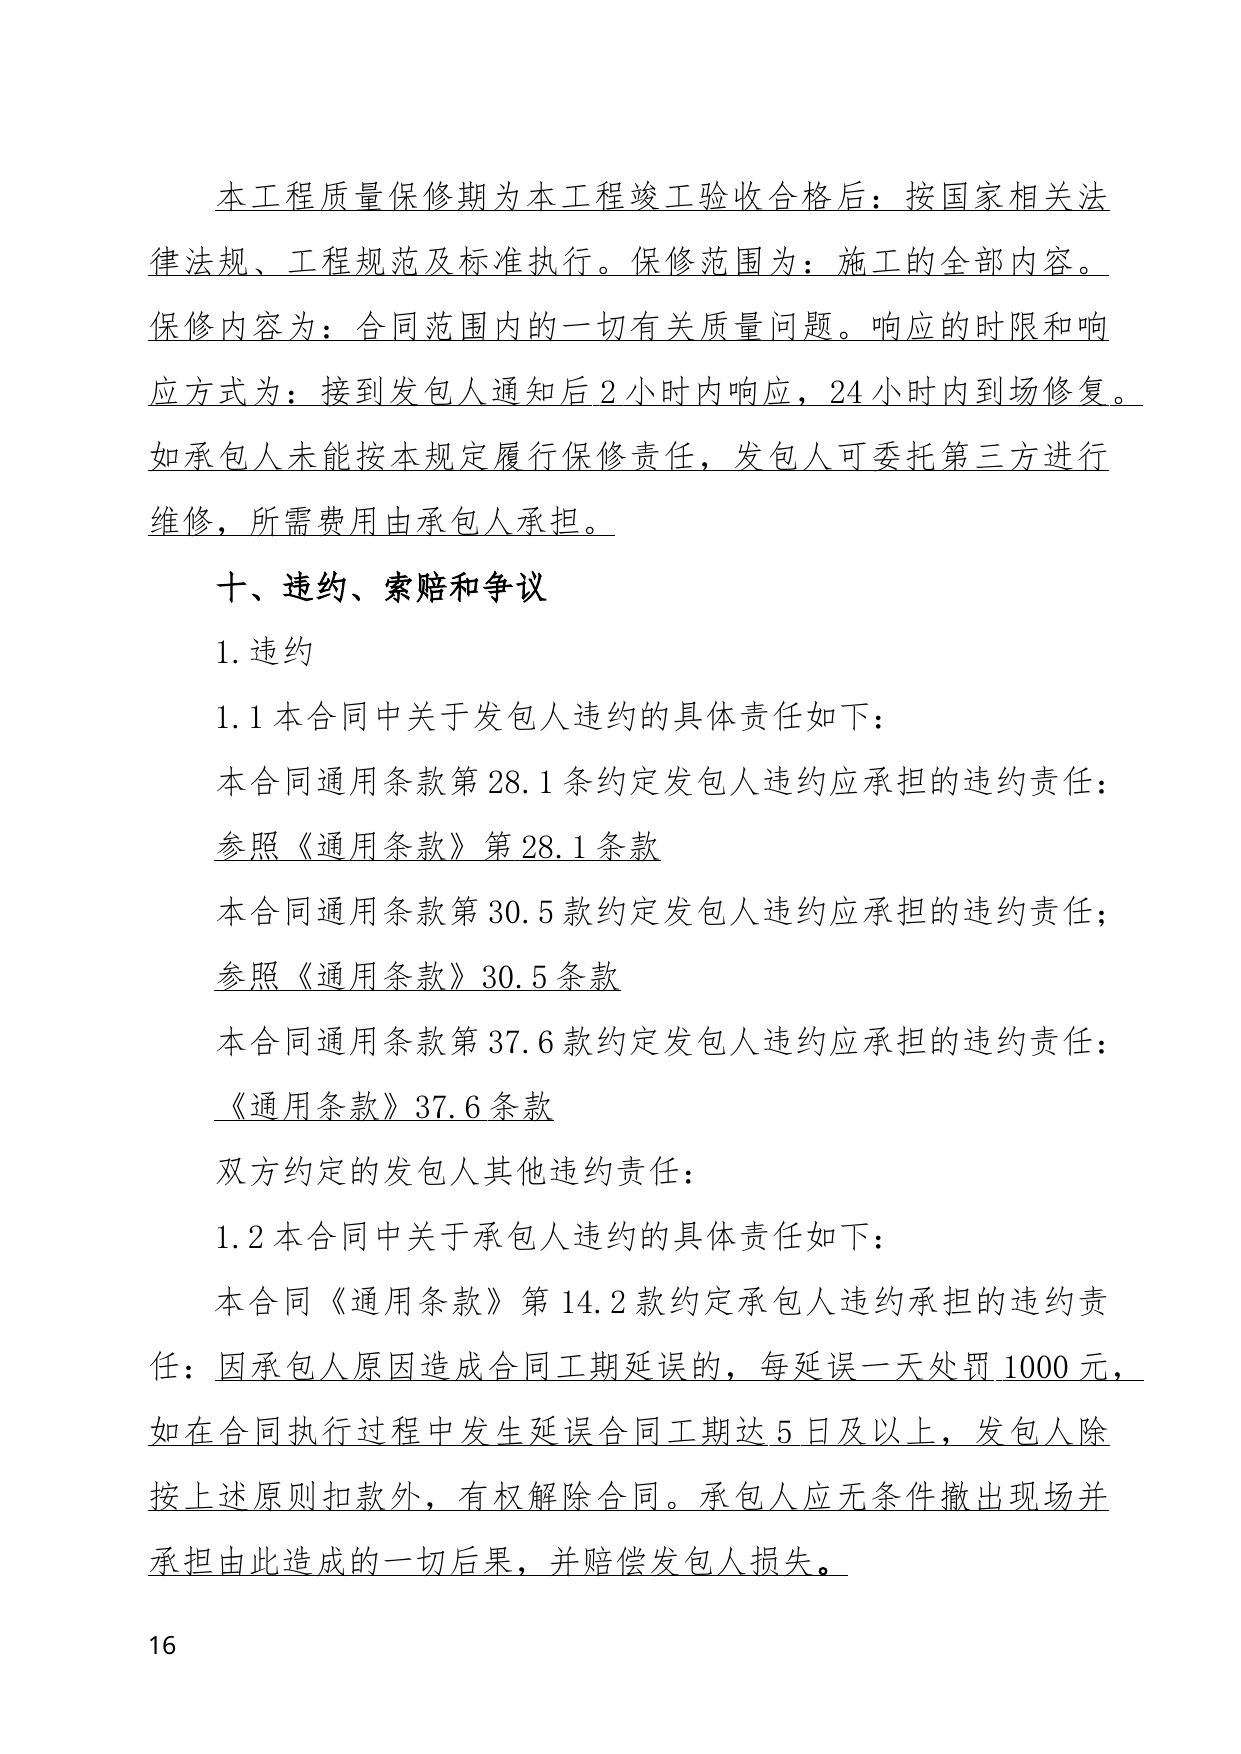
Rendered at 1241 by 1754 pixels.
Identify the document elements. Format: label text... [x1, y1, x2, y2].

text 1.2本合同中关于承包人违约的具体责任如下： [148, 1202, 1110, 1267]
text 1.1本合同中关于发包人违约的具体责任如下： [148, 682, 1110, 747]
text 本合同通用条款第30.5款约定发包人违约应承担的违约责任； [148, 877, 1110, 942]
text 本合同通用条款第28.1条约定发包人违约应承担的违约责任： [148, 747, 1110, 812]
text 1.违约 [148, 617, 1110, 682]
text 本合同通用条款第37.6款约定发包人违约应承担的违约责任： [148, 1007, 1110, 1072]
text 本工程质量保修期为本工程竣工验收合格后：按国家相关法律法规、工程规范及标准执行。保修范围为：施工的全部内容。保修内容为：合同范围内的一切有关质量问题。响应的时限和响应方式为：接到发包人通知后2小时内响应，24小时内到场修复。如承包人未能按本规定履行保修责任，发包人可委托第三方进行维修，所需费用由承包人承担。 [148, 162, 1110, 552]
text 十、违约、索赔和争议 [148, 552, 1110, 617]
text 双方约定的发包人其他违约责任： [148, 1137, 1110, 1202]
text 参照《通用条款》30.5条款 [148, 942, 1110, 1007]
text 参照《通用条款》第28.1条款 [148, 812, 1110, 877]
text 本合同《通用条款》第14.2款约定承包人违约承担的违约责任：因承包人原因造成合同工期延误的，每延误一天处罚1000元，如在合同执行过程中发生延误合同工期达5日及以上，发包人除按上述原则扣款外，有权解除合同。承包人应无条件撤出现场并承担由此造成的一切后果，并赔偿发包人损失。 [148, 1267, 1110, 1592]
text 《通用条款》37.6条款 [148, 1072, 1110, 1137]
